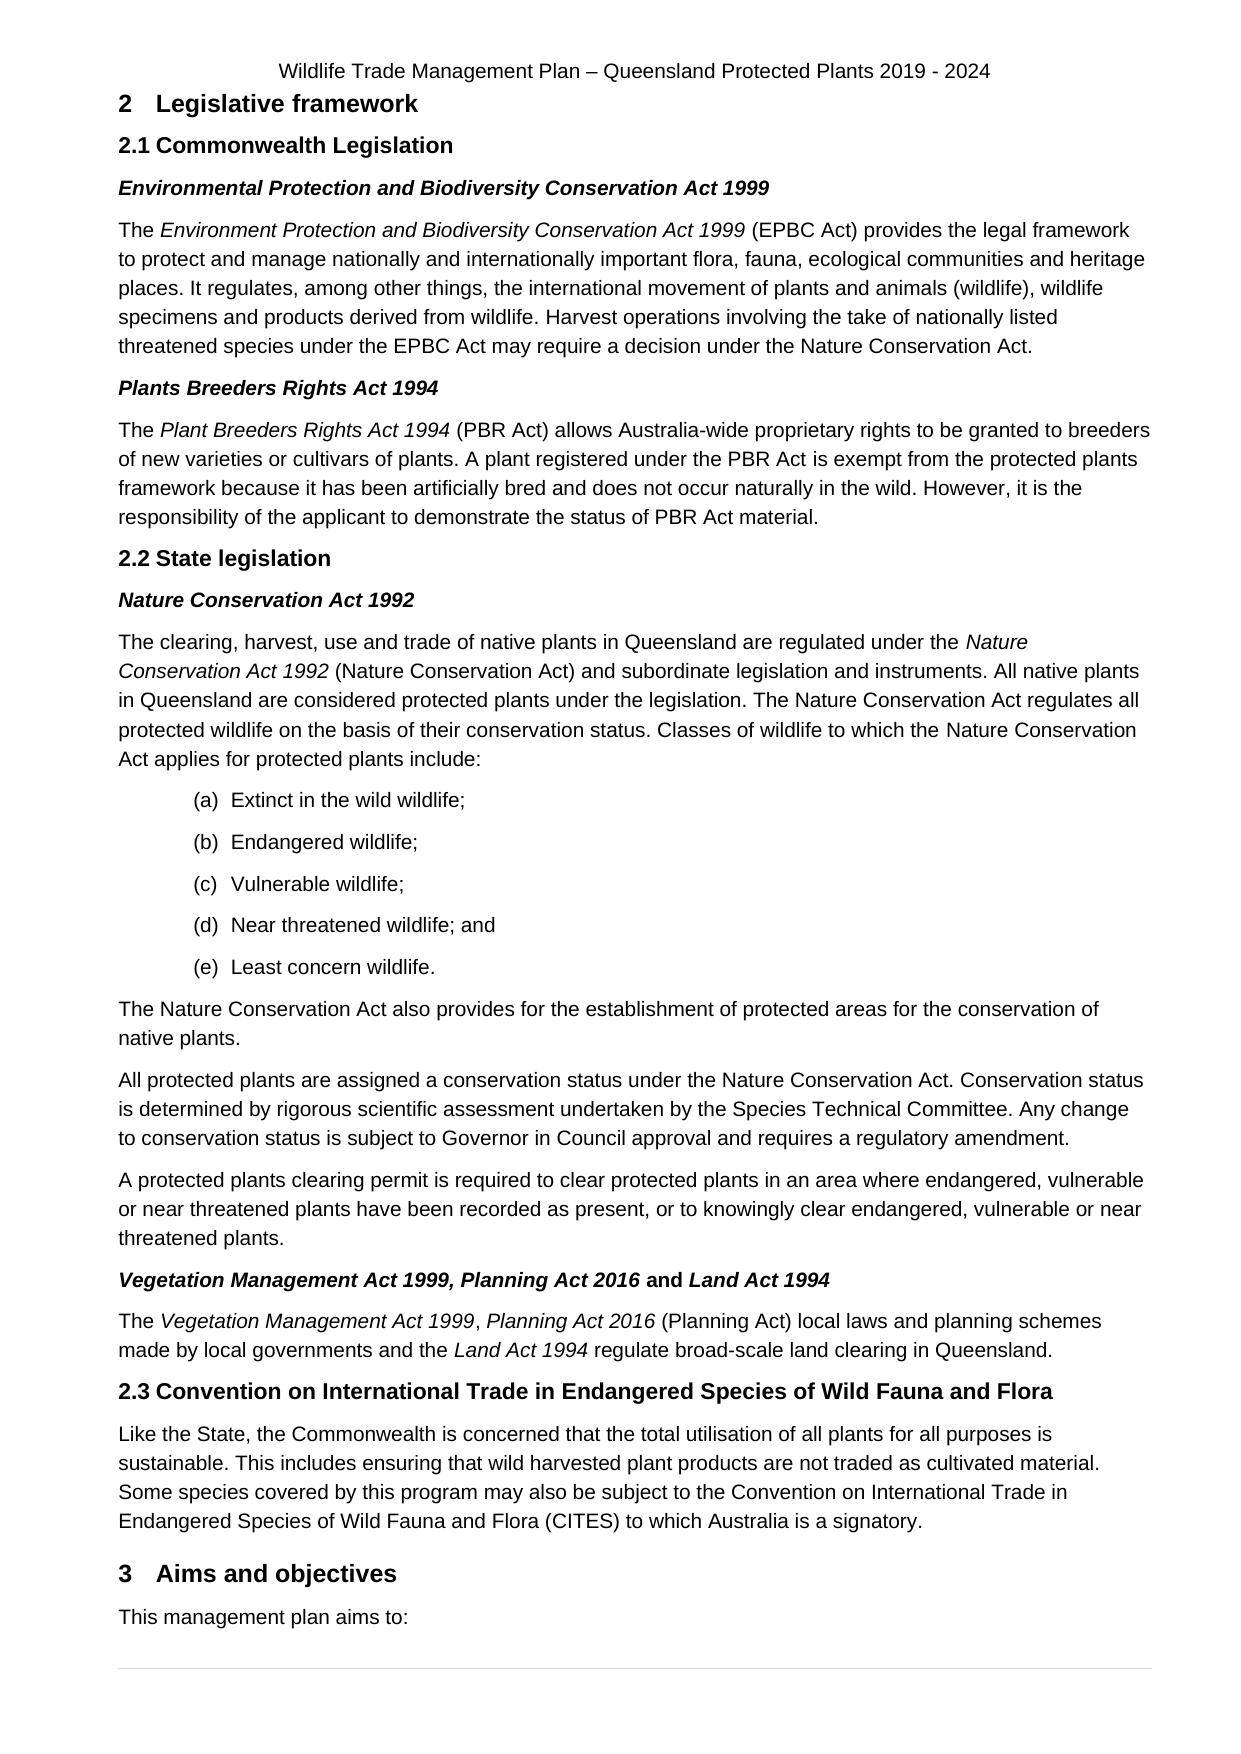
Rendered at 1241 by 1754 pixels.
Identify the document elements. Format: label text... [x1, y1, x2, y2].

text The clearing, harvest, use and trade of native plants in Queensland are regulated under the Nature Conservation Act 1992 (Nature Conservation Act) and subordinate legislation and instruments. All native plants in Queensland are considered protected plants under the legislation. The Nature Conservation Act regulates all protected wildlife on the basis of their conservation status. Classes of wildlife to which the Nature Conservation Act applies for protected plants include: [118, 626, 1152, 772]
subtitle Convention on International Trade in Endangered Species of Wild Fauna and Flora [118, 1376, 1152, 1405]
text Like the State, the Commonwealth is concerned that the total utilisation of all plants for all purposes is sustainable. This includes ensuring that wild harvested plant products are not traded as cultivated material. Some species covered by this program may also be subject to the Convention on International Trade in Endangered Species of Wild Fauna and Flora (CITES) to which Australia is a signatory. [118, 1418, 1152, 1534]
list Least concern wildlife. [193, 951, 1152, 980]
text The Plant Breeders Rights Act 1994 (PBR Act) allows Australia-wide proprietary rights to be granted to breeders of new varieties or cultivars of plants. A plant registered under the PBR Act is exempt from the protected plants framework because it has been artificially bred and does not occur naturally in the wild. However, it is the responsibility of the applicant to demonstrate the status of PBR Act material. [118, 414, 1152, 530]
text Plants Breeders Rights Act 1994 [118, 372, 1152, 401]
text This management plan aims to: [118, 1601, 1152, 1630]
text A protected plants clearing permit is required to clear protected plants in an area where endangered, vulnerable or near threatened plants have been recorded as present, or to knowingly clear endangered, vulnerable or near threatened plants. [118, 1164, 1152, 1251]
subtitle State legislation [118, 543, 1152, 572]
subtitle Legislative framework [118, 89, 1152, 118]
list Vulnerable wildlife; [193, 868, 1152, 897]
text The Nature Conservation Act also provides for the establishment of protected areas for the conservation of native plants. [118, 993, 1152, 1051]
list Extinct in the wild wildlife; [193, 784, 1152, 814]
text The Vegetation Management Act 1999, Planning Act 2016 (Planning Act) local laws and planning schemes made by local governments and the Land Act 1994 regulate broad-scale land clearing in Queensland. [118, 1305, 1152, 1364]
text The Environment Protection and Biodiversity Conservation Act 1999 (EPBC Act) provides the legal framework to protect and manage nationally and internationally important flora, fauna, ecological communities and heritage places. It regulates, among other things, the international movement of plants and animals (wildlife), wildlife specimens and products derived from wildlife. Harvest operations involving the take of nationally listed threatened species under the EPBC Act may require a decision under the Nature Conservation Act. [118, 214, 1152, 359]
text All protected plants are assigned a conservation status under the Nature Conservation Act. Conservation status is determined by rigorous scientific assessment undertaken by the Species Technical Committee. Any change to conservation status is subject to Governor in Council approval and requires a regulatory amendment. [118, 1064, 1152, 1151]
text Environmental Protection and Biodiversity Conservation Act 1999 [118, 172, 1152, 201]
list Near threatened wildlife; and [193, 909, 1152, 939]
subtitle Commonwealth Legislation [118, 130, 1152, 159]
subtitle Aims and objectives [118, 1559, 1152, 1589]
text Nature Conservation Act 1992 [118, 584, 1152, 614]
text Vegetation Management Act 1999, Planning Act 2016 and Land Act 1994 [118, 1264, 1152, 1293]
list Endangered wildlife; [193, 826, 1152, 855]
